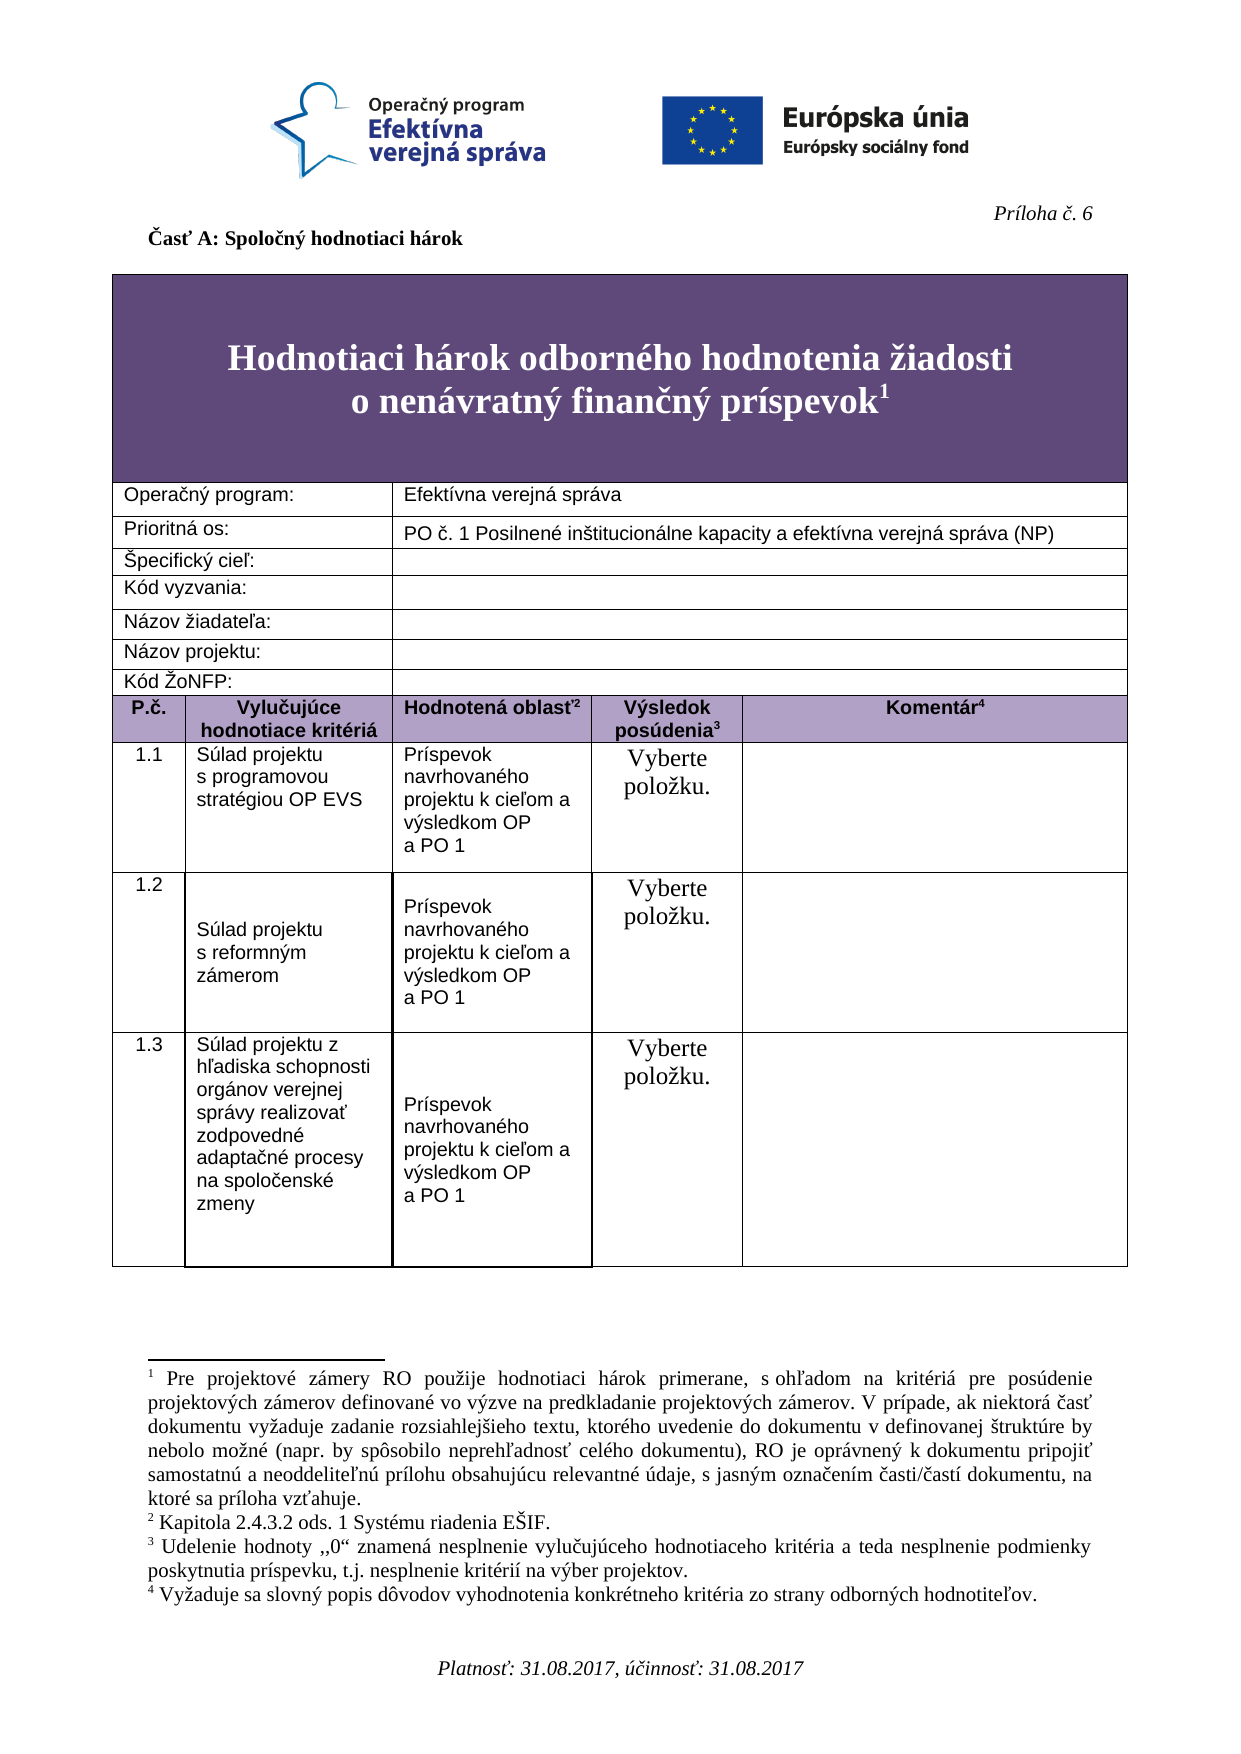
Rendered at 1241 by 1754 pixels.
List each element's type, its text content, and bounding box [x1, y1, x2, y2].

table_cell [393, 610, 1127, 639]
table_cell P.č. [113, 696, 185, 742]
table_cell [743, 873, 1127, 1032]
table_cell Výsledok posúdenia [592, 696, 742, 742]
table_cell [393, 640, 1127, 669]
text Časť A: Spoločný hodnotiaci hárok [148, 225, 1093, 249]
table_cell Kód vyzvania: [113, 576, 392, 609]
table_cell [394, 1033, 591, 1266]
table_cell Špecifický cieľ: [113, 549, 392, 575]
table_cell Súlad projektu s reformným zámerom [186, 873, 391, 1032]
table_cell Príspevok navrhovaného projektu k cieľom a výsledkom OP a PO 1 [394, 873, 591, 1032]
picture [245, 73, 995, 202]
table_cell Operačný program: [113, 483, 392, 516]
table_cell 1.2 [113, 873, 184, 1032]
table_cell [393, 576, 1127, 609]
table_cell [393, 549, 1127, 575]
table_cell Názov projektu: [113, 640, 392, 669]
table_cell [743, 743, 1127, 872]
table_cell Efektívna verejná správa [393, 483, 1127, 516]
table_cell Vylučujúce hodnotiace kritériá [186, 696, 392, 742]
table_cell Komentár [743, 696, 1127, 742]
table_cell 1.1 [113, 743, 185, 872]
table_cell Hodnotená oblasť [393, 696, 591, 742]
table_cell Súlad projektu s programovou stratégiou OP EVS [186, 743, 392, 872]
table_cell Kód ŽoNFP: [113, 670, 392, 695]
table_cell [743, 1033, 1127, 1266]
table_cell 1.3 [113, 1033, 184, 1266]
table_cell Príspevok navrhovaného projektu k cieľom a výsledkom OP a PO 1 [393, 743, 591, 872]
table_header Hodnotiaci hárok odborného hodnotenia žiadosti o nenávratný finančný príspevok [113, 275, 1127, 482]
table_cell [393, 670, 1127, 695]
table_cell Názov žiadateľa: [113, 610, 392, 639]
table_cell PO č. 1 Posilnené inštitucionálne kapacity a efektívna verejná správa (NP) [393, 517, 1127, 548]
table_cell Súlad projektu z hľadiska schopnosti orgánov verejnej správy realizovať zodpovedné adaptačné procesy na spoločenské zmeny [186, 1033, 391, 1266]
table_cell Prioritná os: [113, 517, 392, 548]
